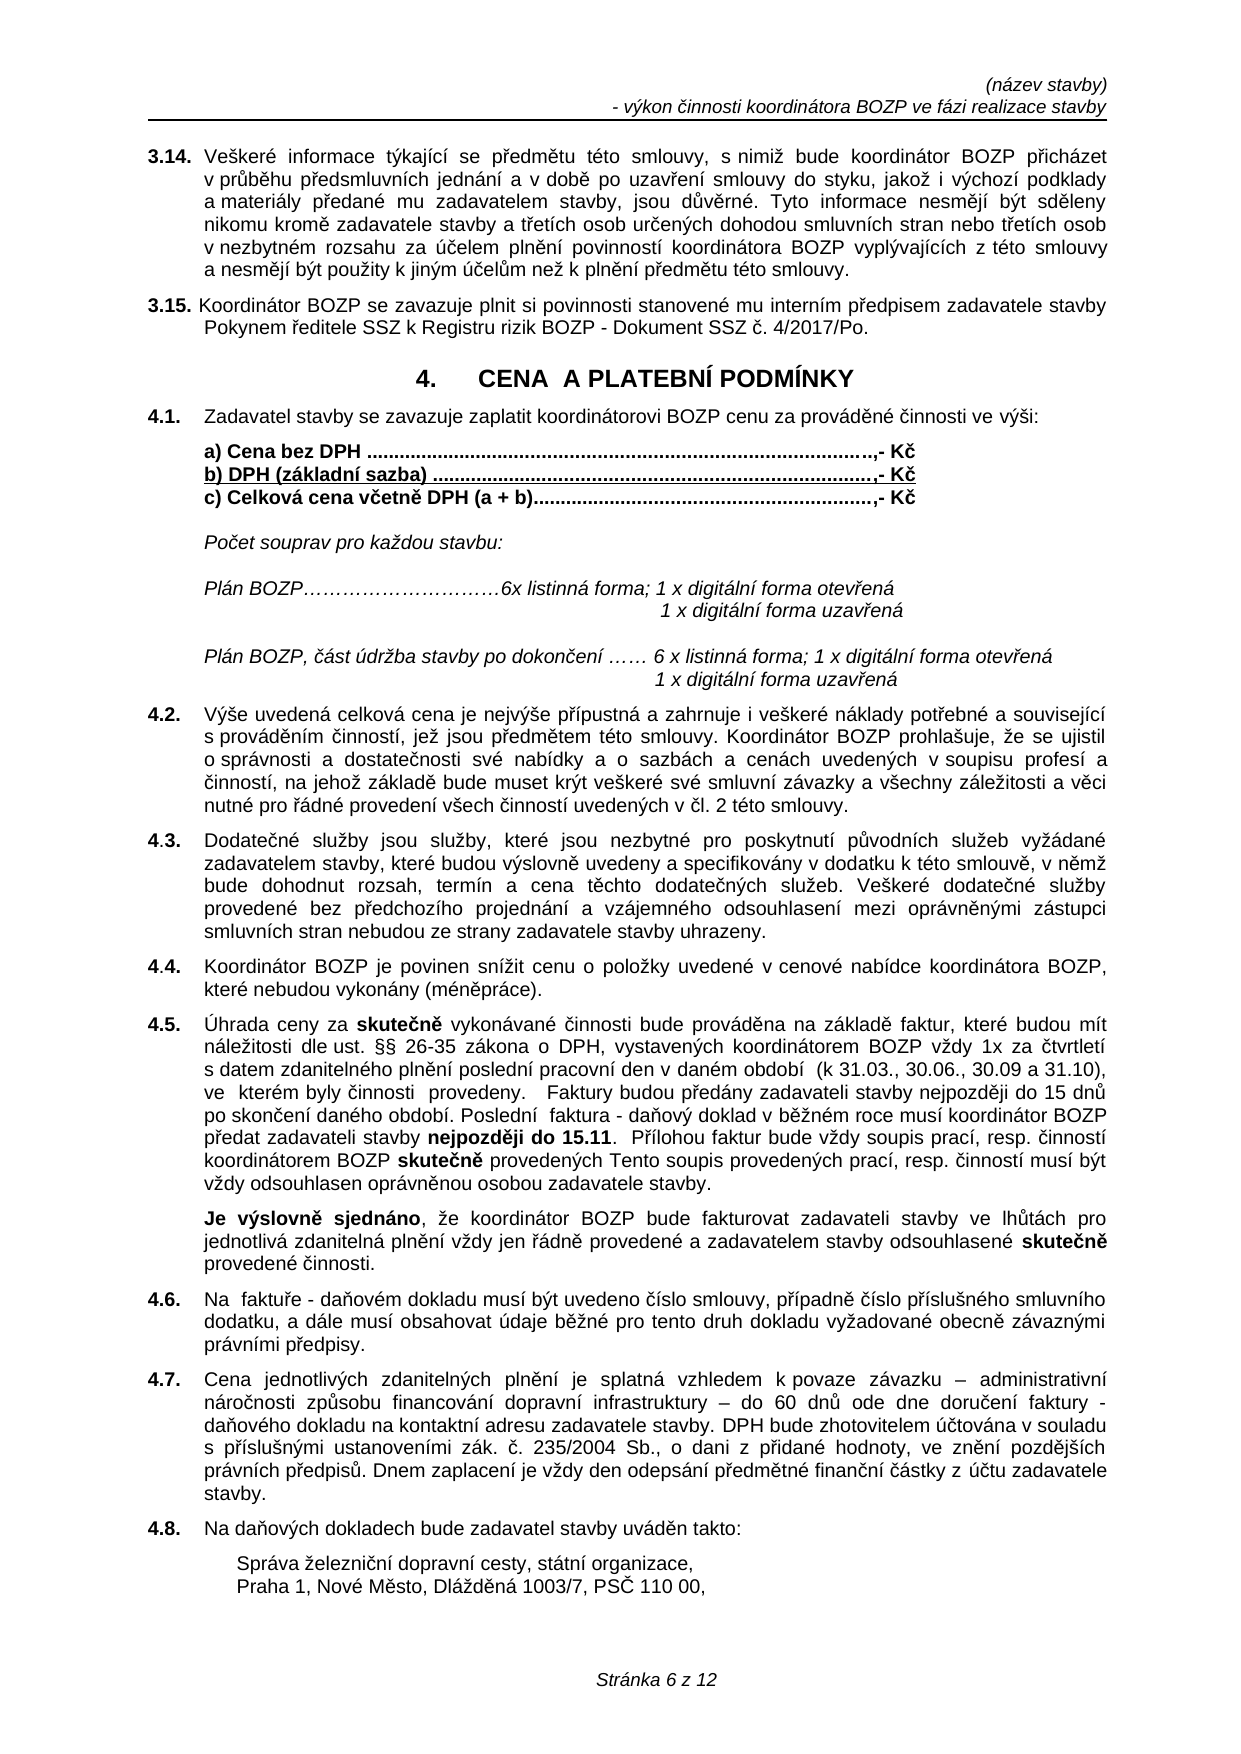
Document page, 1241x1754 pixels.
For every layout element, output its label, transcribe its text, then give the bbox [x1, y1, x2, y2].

text 1 x digitální forma uzavřená [162, 667, 1122, 690]
text 4.5. Úhrada ceny za skutečně vykonávané činnosti bude prováděna na základě faktur, které budou mít náležitosti dle ust. §§ 26-35 zákona o DPH, vystavených koordinátorem BOZP vždy 1x za čtvrtletí s datem zdanitelného plnění poslední pracovní den v daném období (k 31.03., 30.06., 31.10), ve kterém byly činnosti provedeny. Faktury budou předány zadavateli stavby nejpozději do 15 dnů po skončení daného období. Poslední faktura - daňový doklad v běžném roce musí koordinátor BOZP předat zadavateli stavby nejpozději do 15.11. Přílohou faktur bude vždy soupis prací, resp. činností koordinátorem BOZP skutečně provedených Tento soupis provedených prací, resp. činností musí být vždy odsouhlasen oprávněnou osobou zadavatele stavby. [148, 1013, 1107, 1194]
text 4.1. Zadavatel stavby se zavazuje zaplatit koordinátorovi BOZP cenu za prováděné činnosti ve výši: [148, 405, 1122, 428]
text Plán BOZP…………………………6x listinná forma; 1 x digitální forma otevřená [162, 577, 1122, 599]
text Správa železniční dopravní cesty, státní organizace, [236, 1552, 1107, 1575]
text Počet souprav pro každou stavbu: [162, 531, 1122, 554]
text 4.2. Výše uvedená celková cena je nejvýše přípustná a zahrnuje i veškeré náklady potřebné a související s prováděním činností, jež jsou předmětem této smlouvy. Koordinátor BOZP prohlašuje, že se ujistil o správnosti a dostatečnosti své nabídky a o sazbách a cenách uvedených v soupisu profesí a činností, na jehož základě bude muset krýt veškeré své smluvní závazky a všechny záležitosti a věci nutné pro řádné provedení všech činností uvedených v čl. 2 této smlouvy. [148, 703, 1107, 816]
text 4.6. Na faktuře - daňovém dokladu musí být uvedeno číslo smlouvy, případně číslo příslušného smluvního dodatku, a dále musí obsahovat údaje běžné pro tento druh dokladu vyžadované obecně závaznými právními předpisy. [148, 1287, 1107, 1356]
text 3.14. Veškeré informace týkající se předmětu této smlouvy, s nimiž bude koordinátor BOZP přicházet v průběhu předsmluvních jednání a v době po uzavření smlouvy do styku, jakož i výchozí podklady a materiály předané mu zadavatelem stavby, jsou důvěrné. Tyto informace nesmějí být sděleny nikomu kromě zadavatele stavby a třetích osob určených dohodou smluvních stran nebo třetích osob v nezbytném rozsahu za účelem plnění povinností koordinátora BOZP vyplývajících z této smlouvy a nesmějí být použity k jiným účelům než k plnění předmětu této smlouvy. [148, 145, 1107, 281]
text 4.3. Dodatečné služby jsou služby, které jsou nezbytné pro poskytnutí původních služeb vyžádané zadavatelem stavby, které budou výslovně uvedeny a specifikovány v dodatku k této smlouvě, v němž bude dohodnut rozsah, termín a cena těchto dodatečných služeb. Veškeré dodatečné služby provedené bez předchozího projednání a vzájemného odsouhlasení mezi oprávněnými zástupci smluvních stran nebudou ze strany zadavatele stavby uhrazeny. [148, 829, 1107, 942]
text 4.7. Cena jednotlivých zdanitelných plnění je splatná vzhledem k povaze závazku – administrativní náročnosti způsobu financování dopravní infrastruktury – do 60 dnů ode dne doručení faktury - daňového dokladu na kontaktní adresu zadavatele stavby. DPH bude zhotovitelem účtována v souladu s příslušnými ustanoveními zák. č. 235/2004 Sb., o dani z přidané hodnoty, ve znění pozdějších právních předpisů. Dnem zaplacení je vždy den odepsání předmětné finanční částky z účtu zadavatele stavby. [148, 1368, 1107, 1504]
text Praha 1, Nové Město, Dlážděná 1003/7, PSČ 110 00, [236, 1575, 1107, 1597]
text a) Cena bez DPH ..,- Kč [162, 440, 1122, 463]
text 3.15. Koordinátor BOZP se zavazuje plnit si povinnosti stanovené mu interním předpisem zadavatele stavby Pokynem ředitele SSZ k Registru rizik BOZP - Dokument SSZ č. 4/2017/Po. [148, 293, 1107, 339]
text 1 x digitální forma uzavřená [162, 599, 1122, 622]
text 4. CENA A PLATEBNÍ PODMÍNKY [148, 364, 1122, 393]
text Je výslovně sjednáno, že koordinátor BOZP bude fakturovat zadavateli stavby ve lhůtách pro jednotlivá zdanitelná plnění vždy jen řádně provedené a zadavatelem stavby odsouhlasené skutečně provedené činnosti. [148, 1207, 1107, 1275]
text 4.4. Koordinátor BOZP je povinen snížit cenu o položky uvedené v cenové nabídce koordinátora BOZP, které nebudou vykonány (méněpráce). [148, 955, 1107, 1000]
text Plán BOZP, část údržba stavby po dokončení …… 6 x listinná forma; 1 x digitální forma otevřená [162, 645, 1122, 667]
text b) DPH (základní sazba) ,- Kč [162, 463, 1122, 486]
text 4.8. Na daňových dokladech bude zadavatel stavby uváděn takto: [148, 1517, 1107, 1539]
text c) Celková cena včetně DPH (a + b) ,- Kč [162, 486, 1122, 508]
